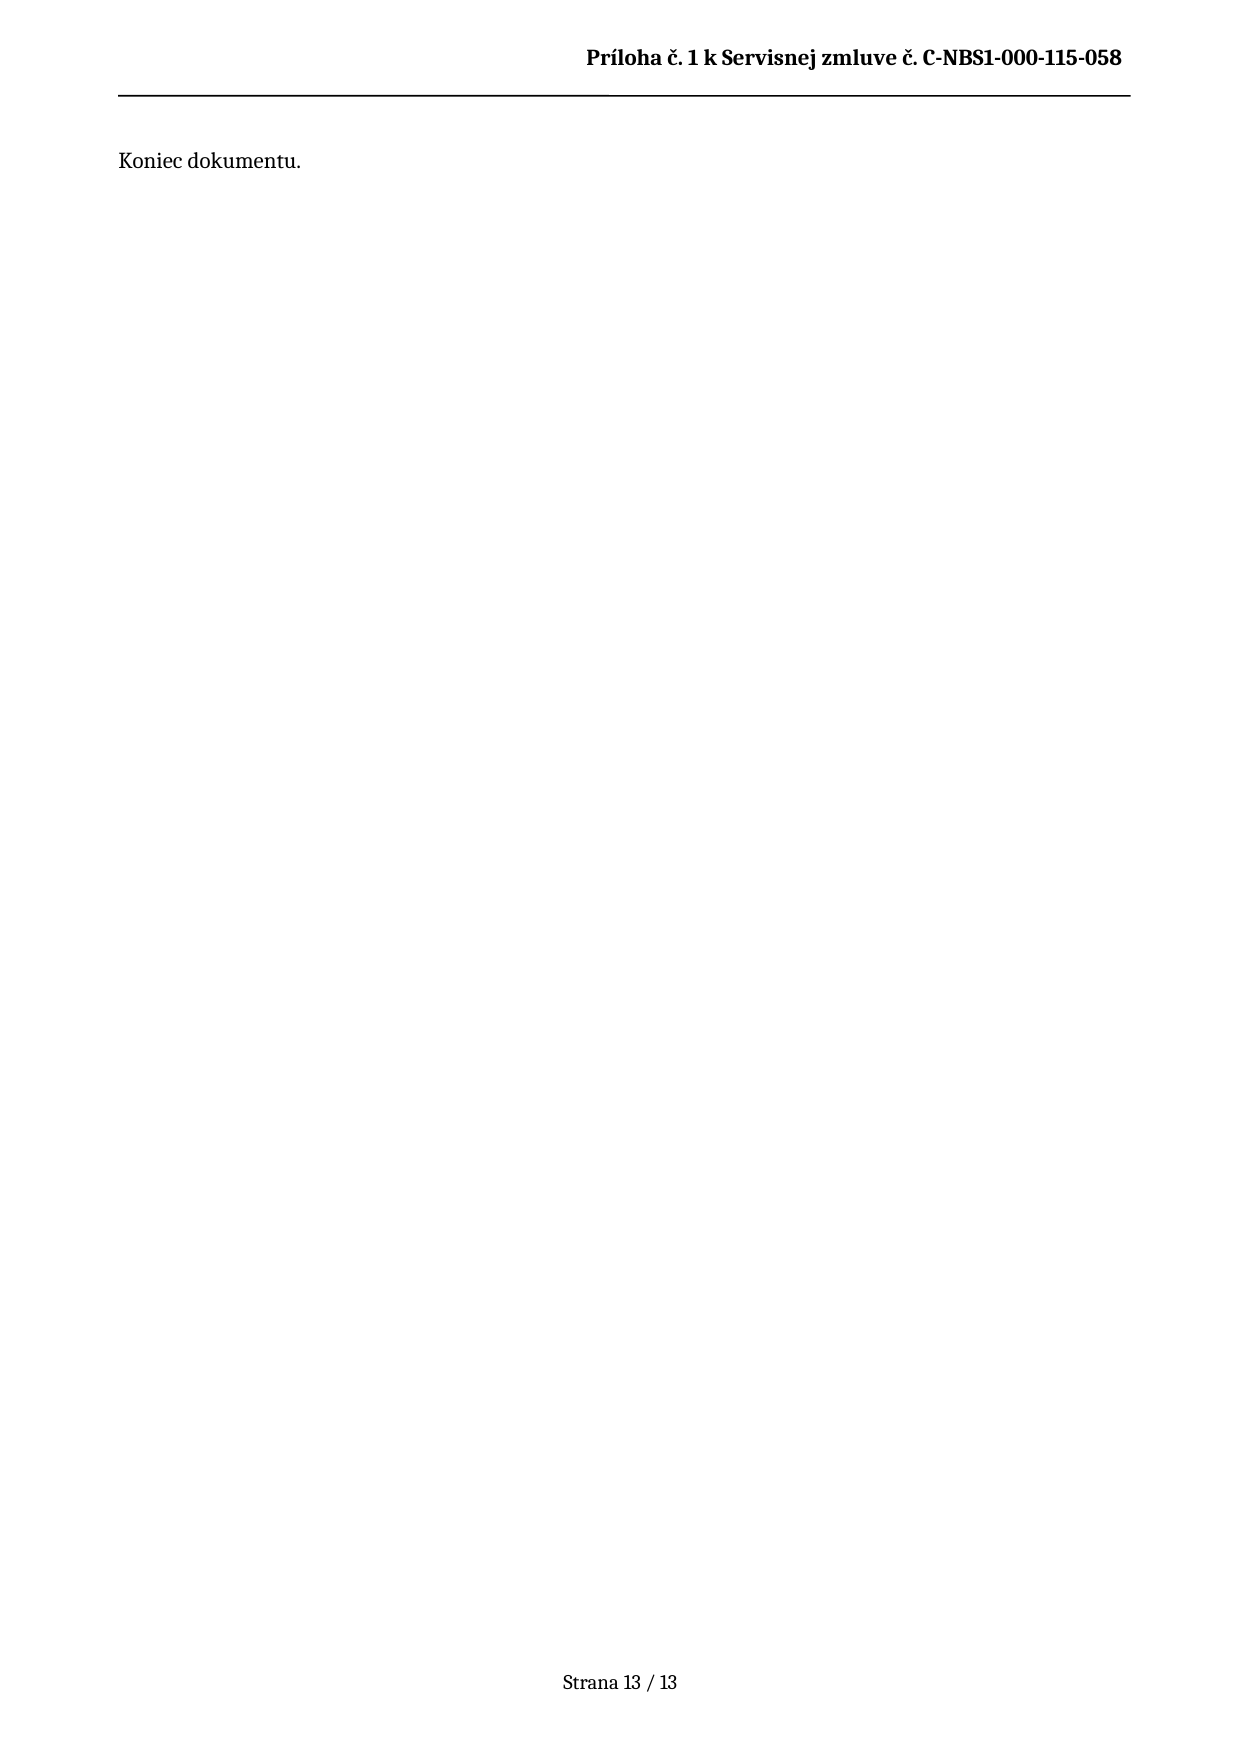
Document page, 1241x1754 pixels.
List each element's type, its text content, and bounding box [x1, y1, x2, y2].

text Koniec dokumentu. [118, 148, 1122, 174]
